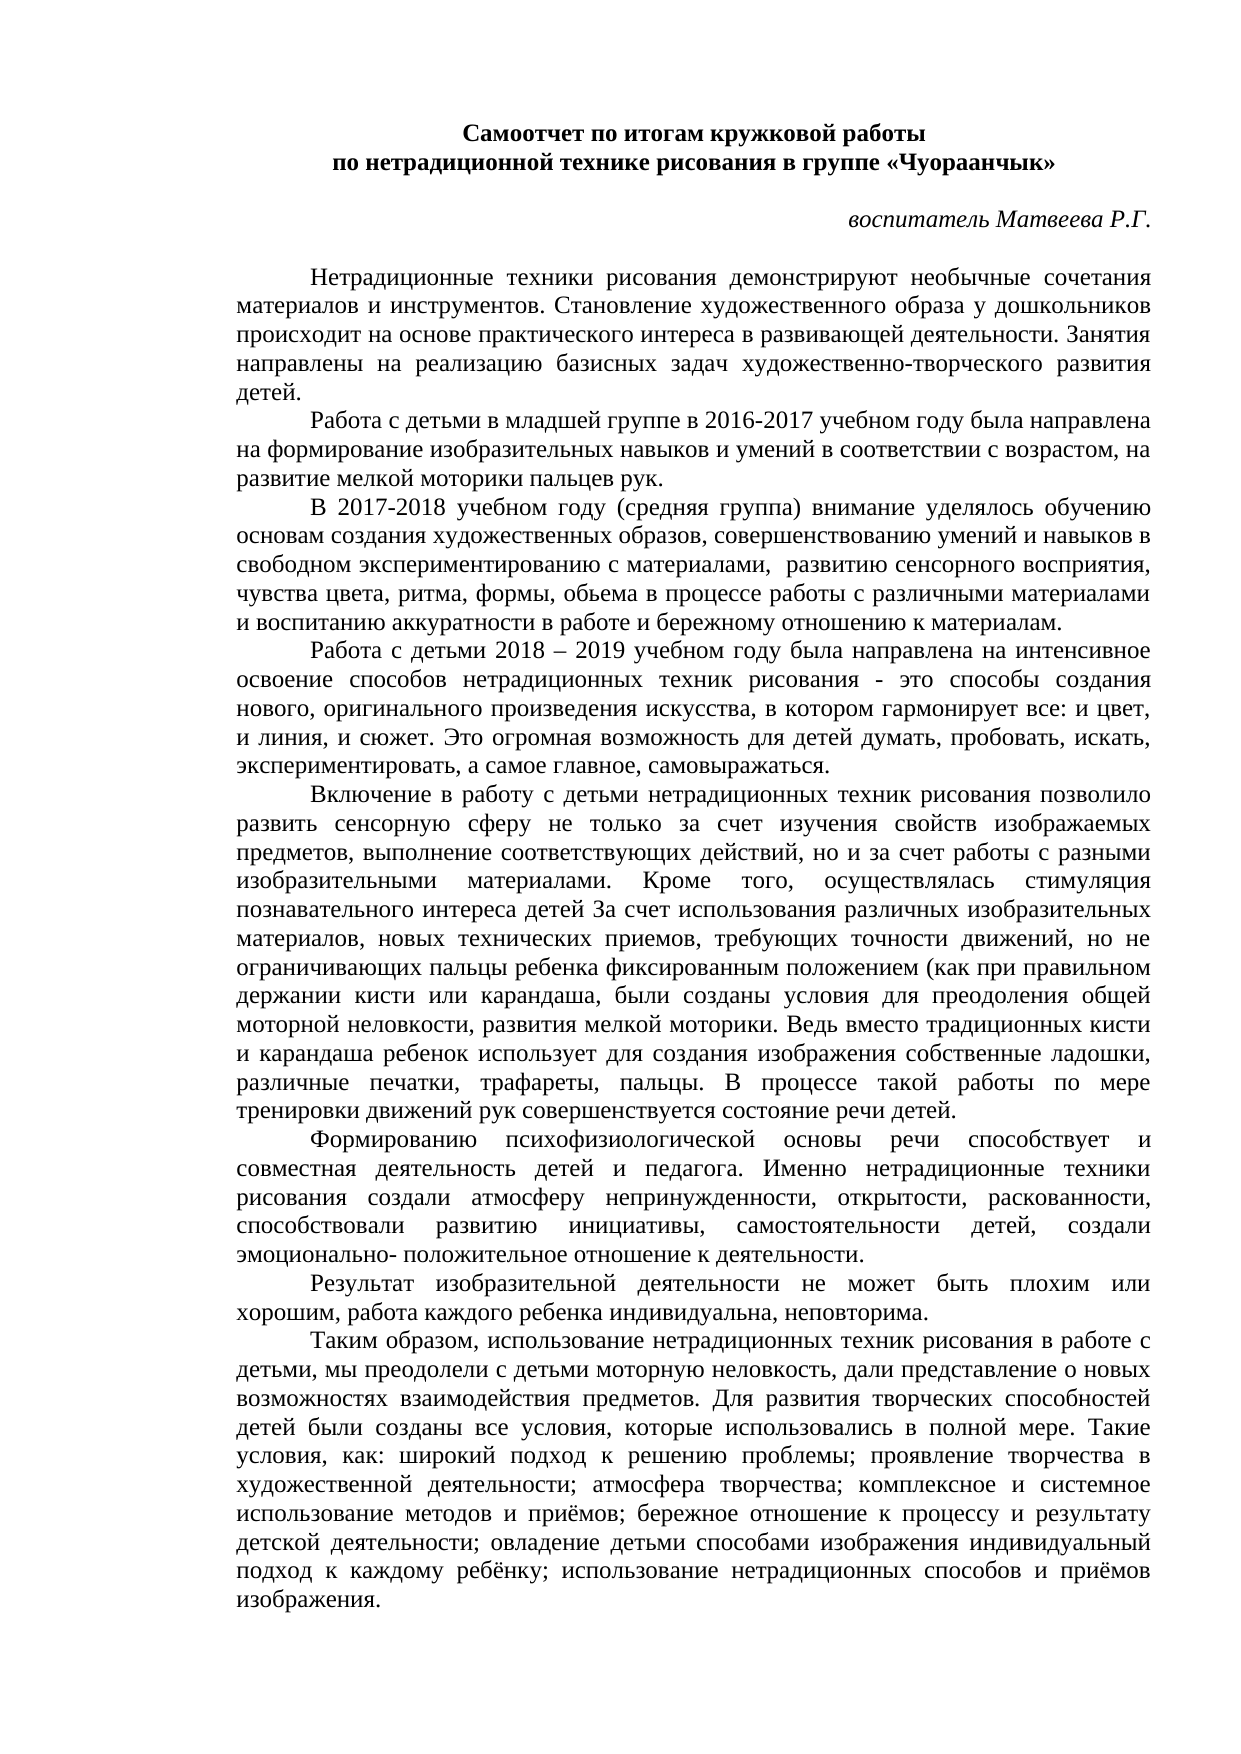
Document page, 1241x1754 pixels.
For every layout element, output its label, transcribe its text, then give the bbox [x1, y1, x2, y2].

text Самоотчет по итогам кружковой работы [236, 118, 1152, 147]
text Формированию психофизиологической основы речи способствует и совместная деятельность детей и педагога. Именно нетрадиционные техники рисования создали атмосферу непринужденности, открытости, раскованности, способствовали развитию инициативы, самостоятельности детей, создали эмоционально- положительное отношение к деятельности. [236, 1124, 1152, 1268]
text Работа с детьми 2018 – 2019 учебном году была направлена на интенсивное освоение способов нетрадиционных техник рисования - это способы создания нового, оригинального произведения искусства, в котором гармонирует все: и цвет, и линия, и сюжет. Это огромная возможность для детей думать, пробовать, искать, экспериментировать, а самое главное, самовыражаться. [236, 636, 1152, 779]
text Работа с детьми в младшей группе в 2016-2017 учебном году была направлена на формирование изобразительных навыков и умений в соответствии с возрастом, на развитие мелкой моторики пальцев рук. [236, 406, 1152, 492]
text Включение в работу с детьми нетрадиционных техник рисования позволило развить сенсорную сферу не только за счет изучения свойств изображаемых предметов, выполнение соответствующих действий, но и за счет работы с разными изобразительными материалами. Кроме того, осуществлялась стимуляция познавательного интереса детей За счет использования различных изобразительных материалов, новых технических приемов, требующих точности движений, но не ограничивающих пальцы ребенка фиксированным положением (как при правильном держании кисти или карандаша, были созданы условия для преодоления общей моторной неловкости, развития мелкой моторики. Ведь вместо традиционных кисти и карандаша ребенок использует для создания изображения собственные ладошки, различные печатки, трафареты, пальцы. В процессе такой работы по мере тренировки движений рук совершенствуется состояние речи детей. [236, 779, 1152, 1124]
text Таким образом, использование нетрадиционных техник рисования в работе с детьми, мы преодолели с детьми моторную неловкость, дали представление о новых возможностях взаимодействия предметов. Для развития творческих способностей детей были созданы все условия, которые использовались в полной мере. Такие условия, как: широкий подход к решению проблемы; проявление творчества в художественной деятельности; атмосфера творчества; комплексное и системное использование методов и приёмов; бережное отношение к процессу и результату детской деятельности; овладение детьми способами изображения индивидуальный подход к каждому ребёнку; использование нетрадиционных способов и приёмов изображения. [236, 1326, 1152, 1613]
text по нетрадиционной технике рисования в группе «Чуораанчык» [236, 147, 1152, 176]
text Нетрадиционные техники рисования демонстрируют необычные сочетания материалов и инструментов. Становление художественного образа у дошкольников происходит на основе практического интереса в развивающей деятельности. Занятия направлены на реализацию базисных задач художественно-творческого развития детей. [236, 262, 1152, 406]
text Результат изобразительной деятельности не может быть плохим или хорошим, работа каждого ребенка индивидуальна, неповторима. [236, 1268, 1152, 1326]
text В 2017-2018 учебном году (средняя группа) внимание уделялось обучению основам создания художественных образов, совершенствованию умений и навыков в свободном экспериментированию с материалами, развитию сенсорного восприятия, чувства цвета, ритма, формы, обьема в процессе работы с различными материалами и воспитанию аккуратности в работе и бережному отношению к материалам. [236, 492, 1152, 636]
text воспитатель Матвеева Р.Г. [236, 204, 1152, 233]
